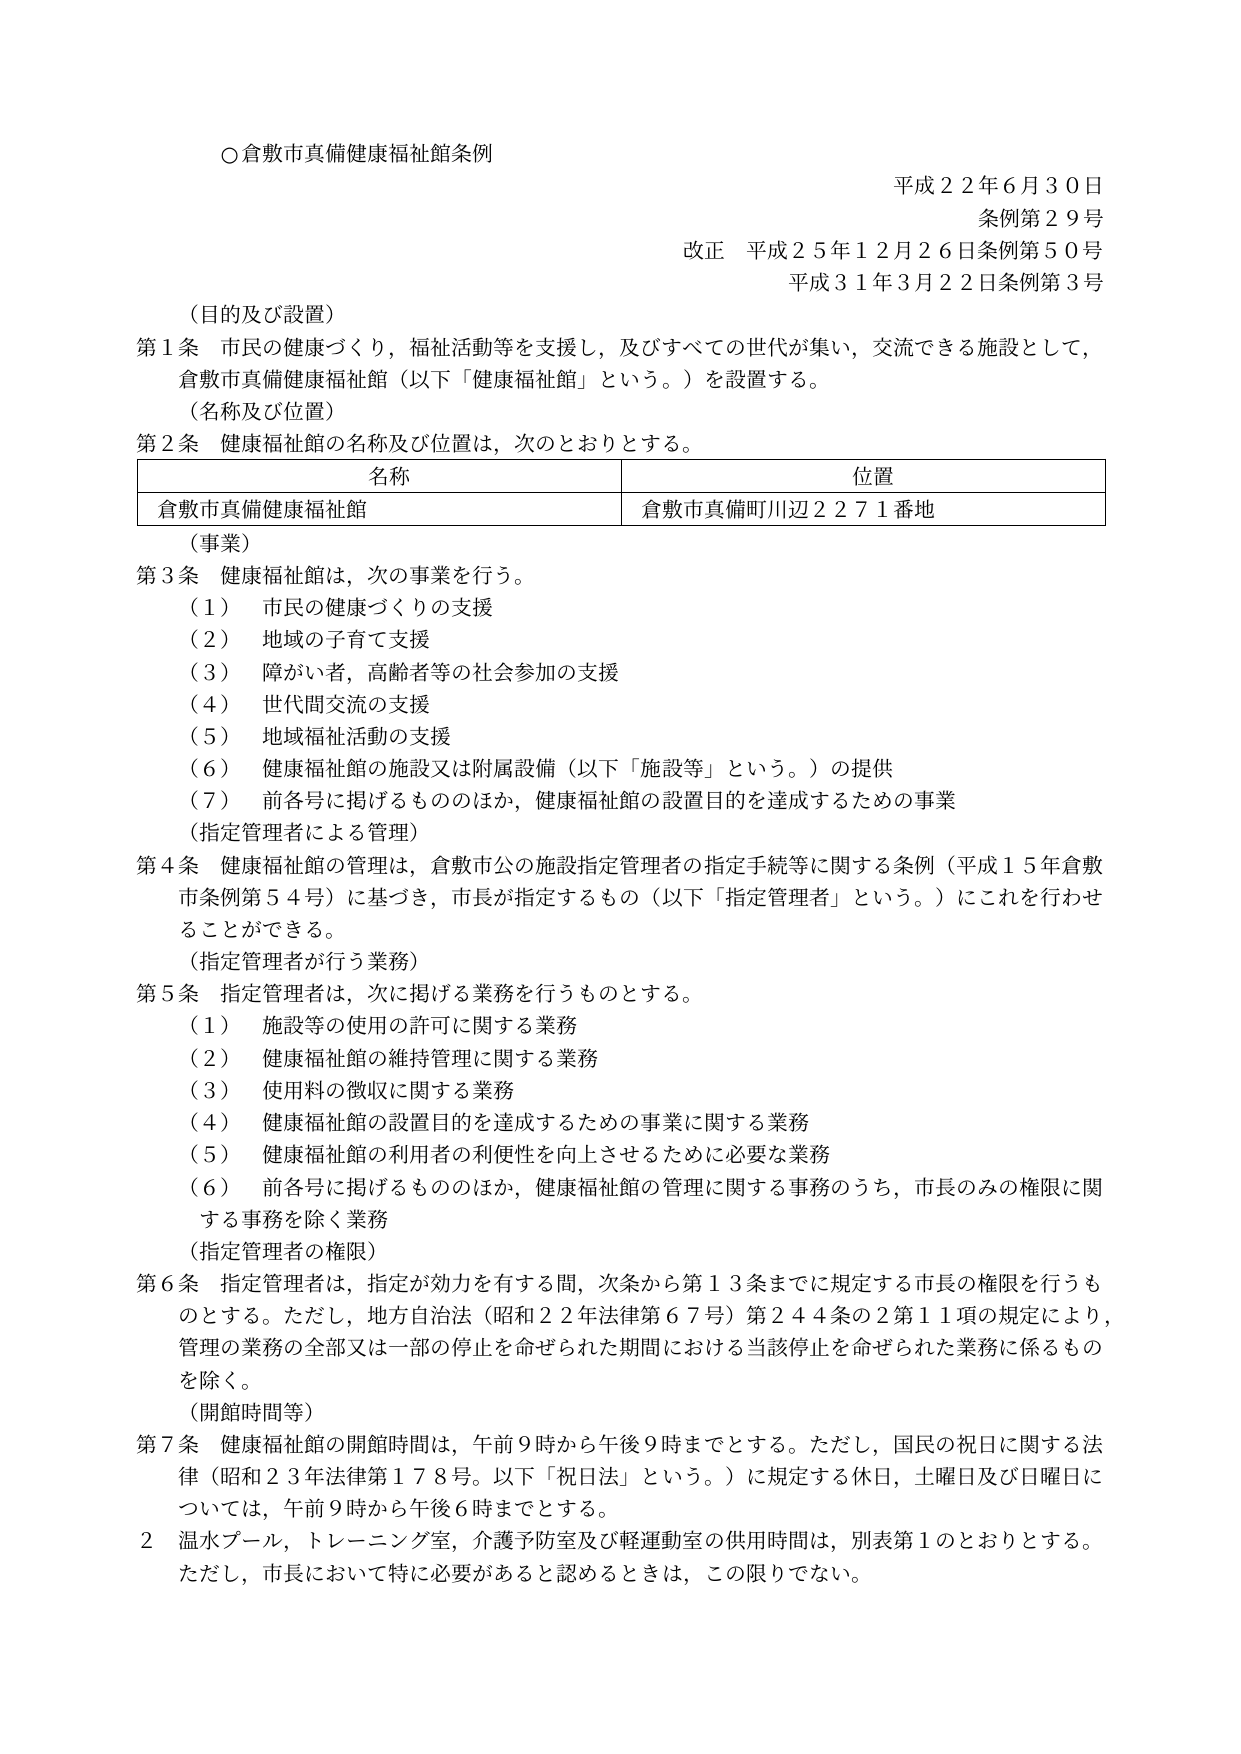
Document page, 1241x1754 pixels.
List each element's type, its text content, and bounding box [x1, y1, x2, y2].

text （６） 健康福祉館の施設又は附属設備（以下「施設等」という。）の提供 [159, 751, 1104, 783]
text （指定管理者の権限） [159, 1234, 1104, 1266]
text 第４条 健康福祉館の管理は，倉敷市公の施設指定管理者の指定手続等に関する条例（平成１５年倉敷市条例第５４号）に基づき，市長が指定するもの（以下「指定管理者」という。）にこれを行わせることができる。 [136, 848, 1104, 944]
text （４） 健康福祉館の設置目的を達成するための事業に関する業務 [159, 1105, 1104, 1138]
text （名称及び位置） [159, 394, 1104, 426]
text 平成２２年６月３０日 [136, 169, 1104, 201]
text （３） 障がい者，高齢者等の社会参加の支援 [159, 655, 1104, 687]
text （２） 地域の子育て支援 [159, 623, 1104, 655]
text 第２条 健康福祉館の名称及び位置は，次のとおりとする。 [136, 426, 1104, 458]
text （目的及び設置） [159, 298, 1104, 330]
text （開館時間等） [159, 1395, 1104, 1427]
text ２ 温水プール，トレーニング室，介護予防室及び軽運動室の供用時間は，別表第１のとおりとする。ただし，市長において特に必要があると認めるときは，この限りでない。 [136, 1524, 1104, 1588]
text （指定管理者が行う業務） [159, 944, 1104, 977]
table_header 名称 [138, 460, 621, 492]
text 第７条 健康福祉館の開館時間は，午前９時から午後９時までとする。ただし，国民の祝日に関する法律（昭和２３年法律第１７８号。以下「祝日法」という。）に規定する休日，土曜日及び日曜日については，午前９時から午後６時までとする。 [136, 1427, 1104, 1524]
text （３） 使用料の徴収に関する業務 [159, 1073, 1104, 1105]
text （５） 健康福祉館の利用者の利便性を向上させるために必要な業務 [159, 1138, 1104, 1170]
text 条例第２９号 [136, 201, 1104, 233]
text （１） 市民の健康づくりの支援 [159, 590, 1104, 623]
text （６） 前各号に掲げるもののほか，健康福祉館の管理に関する事務のうち，市長のみの権限に関する事務を除く業務 [159, 1170, 1104, 1234]
table_cell 倉敷市真備町川辺２２７１番地 [622, 493, 1105, 525]
text 第１条 市民の健康づくり，福祉活動等を支援し，及びすべての世代が集い，交流できる施設として，倉敷市真備健康福祉館（以下「健康福祉館」という。）を設置する。 [136, 330, 1104, 394]
text （７） 前各号に掲げるもののほか，健康福祉館の設置目的を達成するための事業 [159, 783, 1104, 816]
text 第５条 指定管理者は，次に掲げる業務を行うものとする。 [136, 977, 1104, 1009]
text （指定管理者による管理） [159, 816, 1104, 848]
text 第６条 指定管理者は，指定が効力を有する間，次条から第１３条までに規定する市長の権限を行うものとする。ただし，地方自治法（昭和２２年法律第６７号）第２４４条の２第１１項の規定により，管理の業務の全部又は一部の停止を命ぜられた期間における当該停止を命ぜられた業務に係るものを除く。 [136, 1266, 1104, 1395]
text （４） 世代間交流の支援 [159, 687, 1104, 719]
text （２） 健康福祉館の維持管理に関する業務 [159, 1041, 1104, 1073]
text （５） 地域福祉活動の支援 [159, 719, 1104, 751]
text 第３条 健康福祉館は，次の事業を行う。 [136, 558, 1104, 590]
text 改正 平成２５年１２月２６日条例第５０号 [136, 233, 1104, 265]
text （１） 施設等の使用の許可に関する業務 [159, 1009, 1104, 1041]
text （事業） [159, 526, 1104, 558]
text 平成３１年３月２２日条例第３号 [136, 265, 1104, 298]
table_cell 倉敷市真備健康福祉館 [138, 493, 621, 525]
table_header 位置 [622, 460, 1105, 492]
text ○倉敷市真備健康福祉館条例 [205, 137, 1104, 169]
